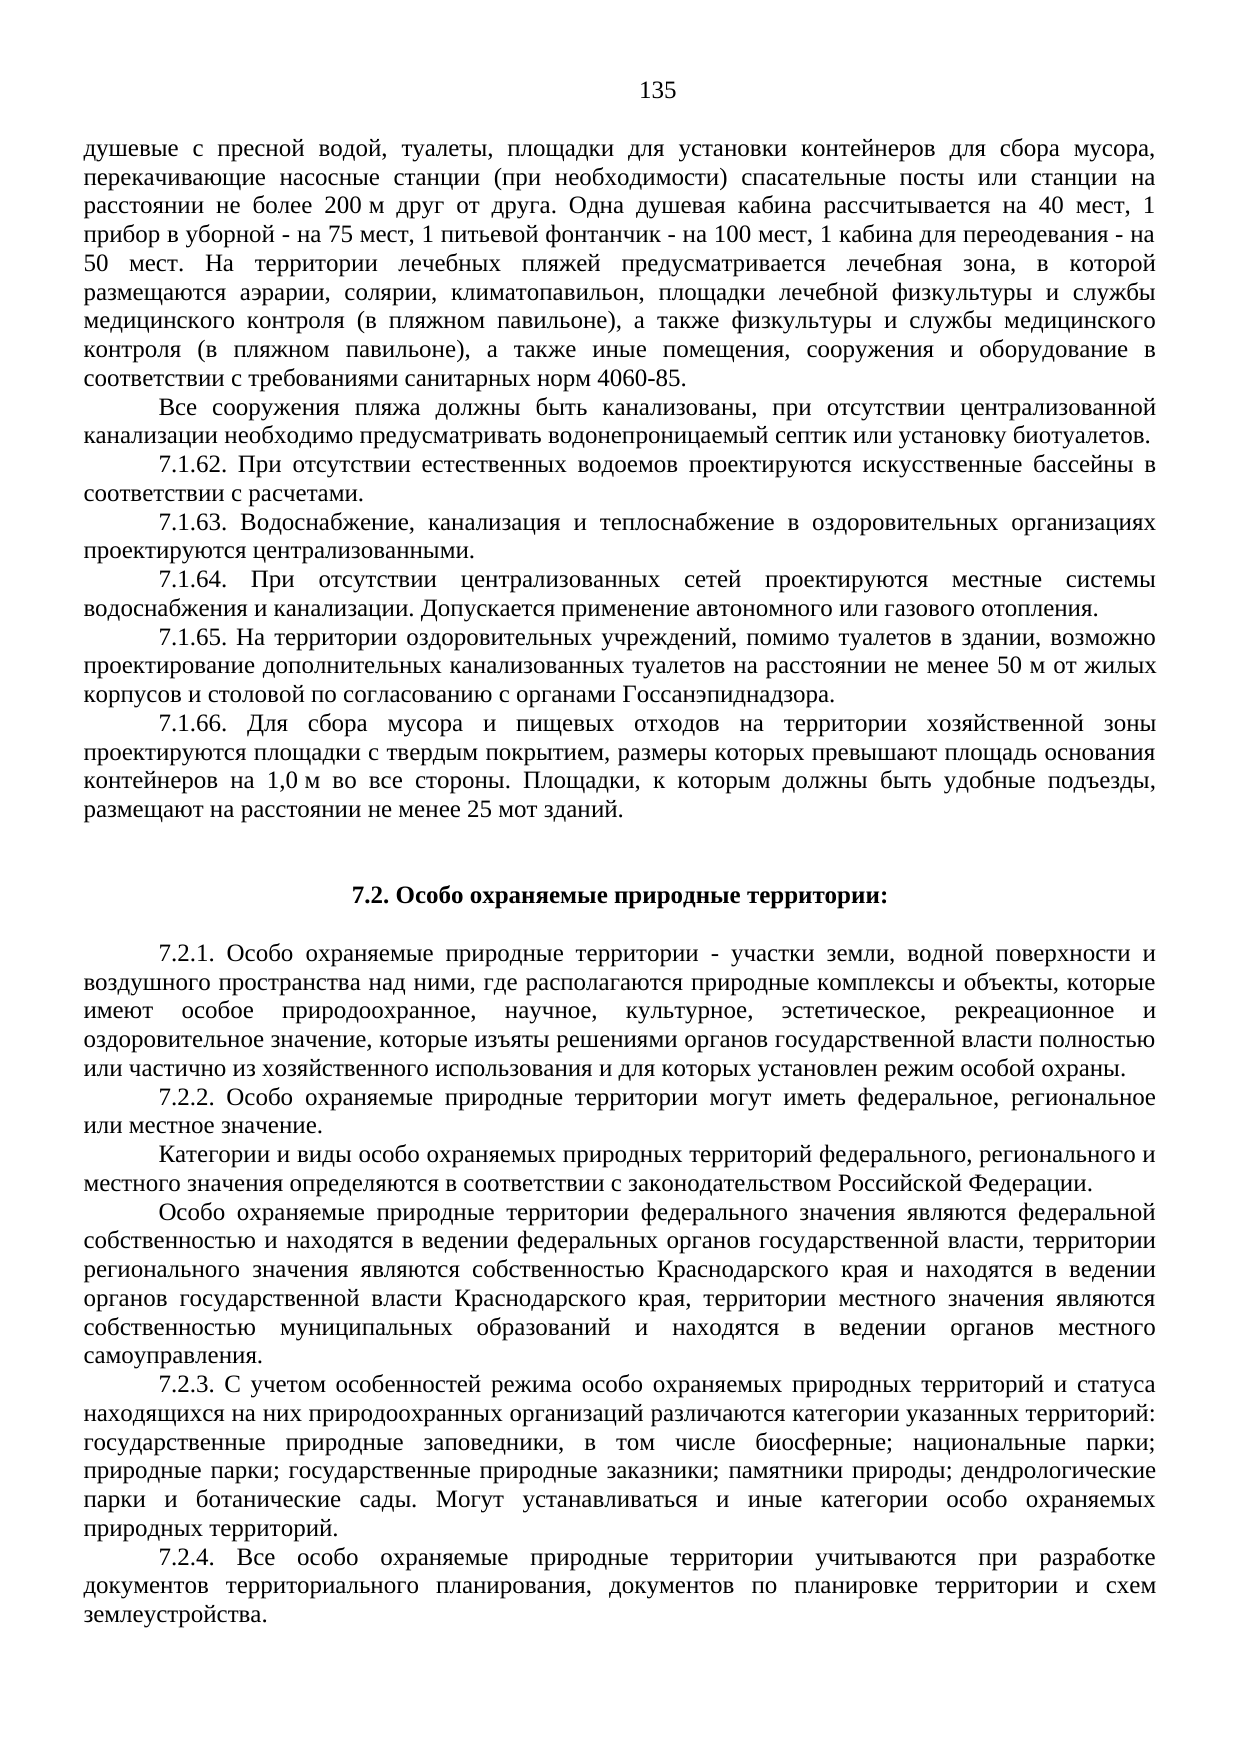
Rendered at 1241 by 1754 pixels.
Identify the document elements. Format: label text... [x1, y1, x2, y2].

text 7.1.62. При отсутствии естественных водоемов проектируются искусственные бассейны в соответствии с расчетами. [83, 449, 1157, 507]
text 7.2.4. Все особо охраняемые природные территории учитываются при разработке документов территориального планирования, документов по планировке территории и схем землеустройства. [83, 1542, 1157, 1628]
text 7.1.65. На территории оздоровительных учреждений, помимо туалетов в здании, возможно проектирование дополнительных канализованных туалетов на расстоянии не менее 50 м от жилых корпусов и столовой по согласованию с органами Госсанэпиднадзора. [83, 622, 1157, 708]
text 7.1.63. Водоснабжение, канализация и теплоснабжение в оздоровительных организациях проектируются централизованными. [83, 507, 1157, 564]
text 7.2.3. С учетом особенностей режима особо охраняемых природных территорий и статуса находящихся на них природоохранных организаций различаются категории указанных территорий: государственные природные заповедники, в том числе биосферные; национальные парки; природные парки; государственные природные заказники; памятники природы; дендрологические парки и ботанические сады. Могут устанавливаться и иные категории особо охраняемых природных территорий. [83, 1369, 1157, 1542]
text 7.1.66. Для сбора мусора и пищевых отходов на территории хозяйственной зоны проектируются площадки с твердым покрытием, размеры которых превышают площадь основания контейнеров на 1,0 м во все стороны. Площадки, к которым должны быть удобные подъезды, размещают на расстоянии не менее 25 мот зданий. [83, 708, 1157, 823]
text Особо охраняемые природные территории федерального значения являются федеральной собственностью и находятся в ведении федеральных органов государственной власти, территории регионального значения являются собственностью Краснодарского края и находятся в ведении органов государственной власти Краснодарского края, территории местного значения являются собственностью муниципальных образований и находятся в ведении органов местного самоуправления. [83, 1197, 1157, 1369]
text 7.2.1. Особо охраняемые природные территории - участки земли, водной поверхности и воздушного пространства над ними, где располагаются природные комплексы и объекты, которые имеют особое природоохранное, научное, культурное, эстетическое, рекреационное и оздоровительное значение, которые изъяты решениями органов государственной власти полностью или частично из хозяйственного использования и для которых установлен режим особой охраны. [83, 938, 1157, 1082]
text 7.2.2. Особо охраняемые природные территории могут иметь федеральное, региональное или местное значение. [83, 1082, 1157, 1139]
text 7.1.64. При отсутствии централизованных сетей проектируются местные системы водоснабжения и канализации. Допускается применение автономного или газового отопления. [83, 564, 1157, 622]
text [83, 133, 1157, 392]
subtitle 7.2. Особо охраняемые природные территории: [83, 880, 1157, 909]
text Категории и виды особо охраняемых природных территорий федерального, регионального и местного значения определяются в соответствии с законодательством Российской Федерации. [83, 1139, 1157, 1197]
text Все сооружения пляжа должны быть канализованы, при отсутствии централизованной канализации необходимо предусматривать водонепроницаемый септик или установку биотуалетов. [83, 392, 1157, 449]
